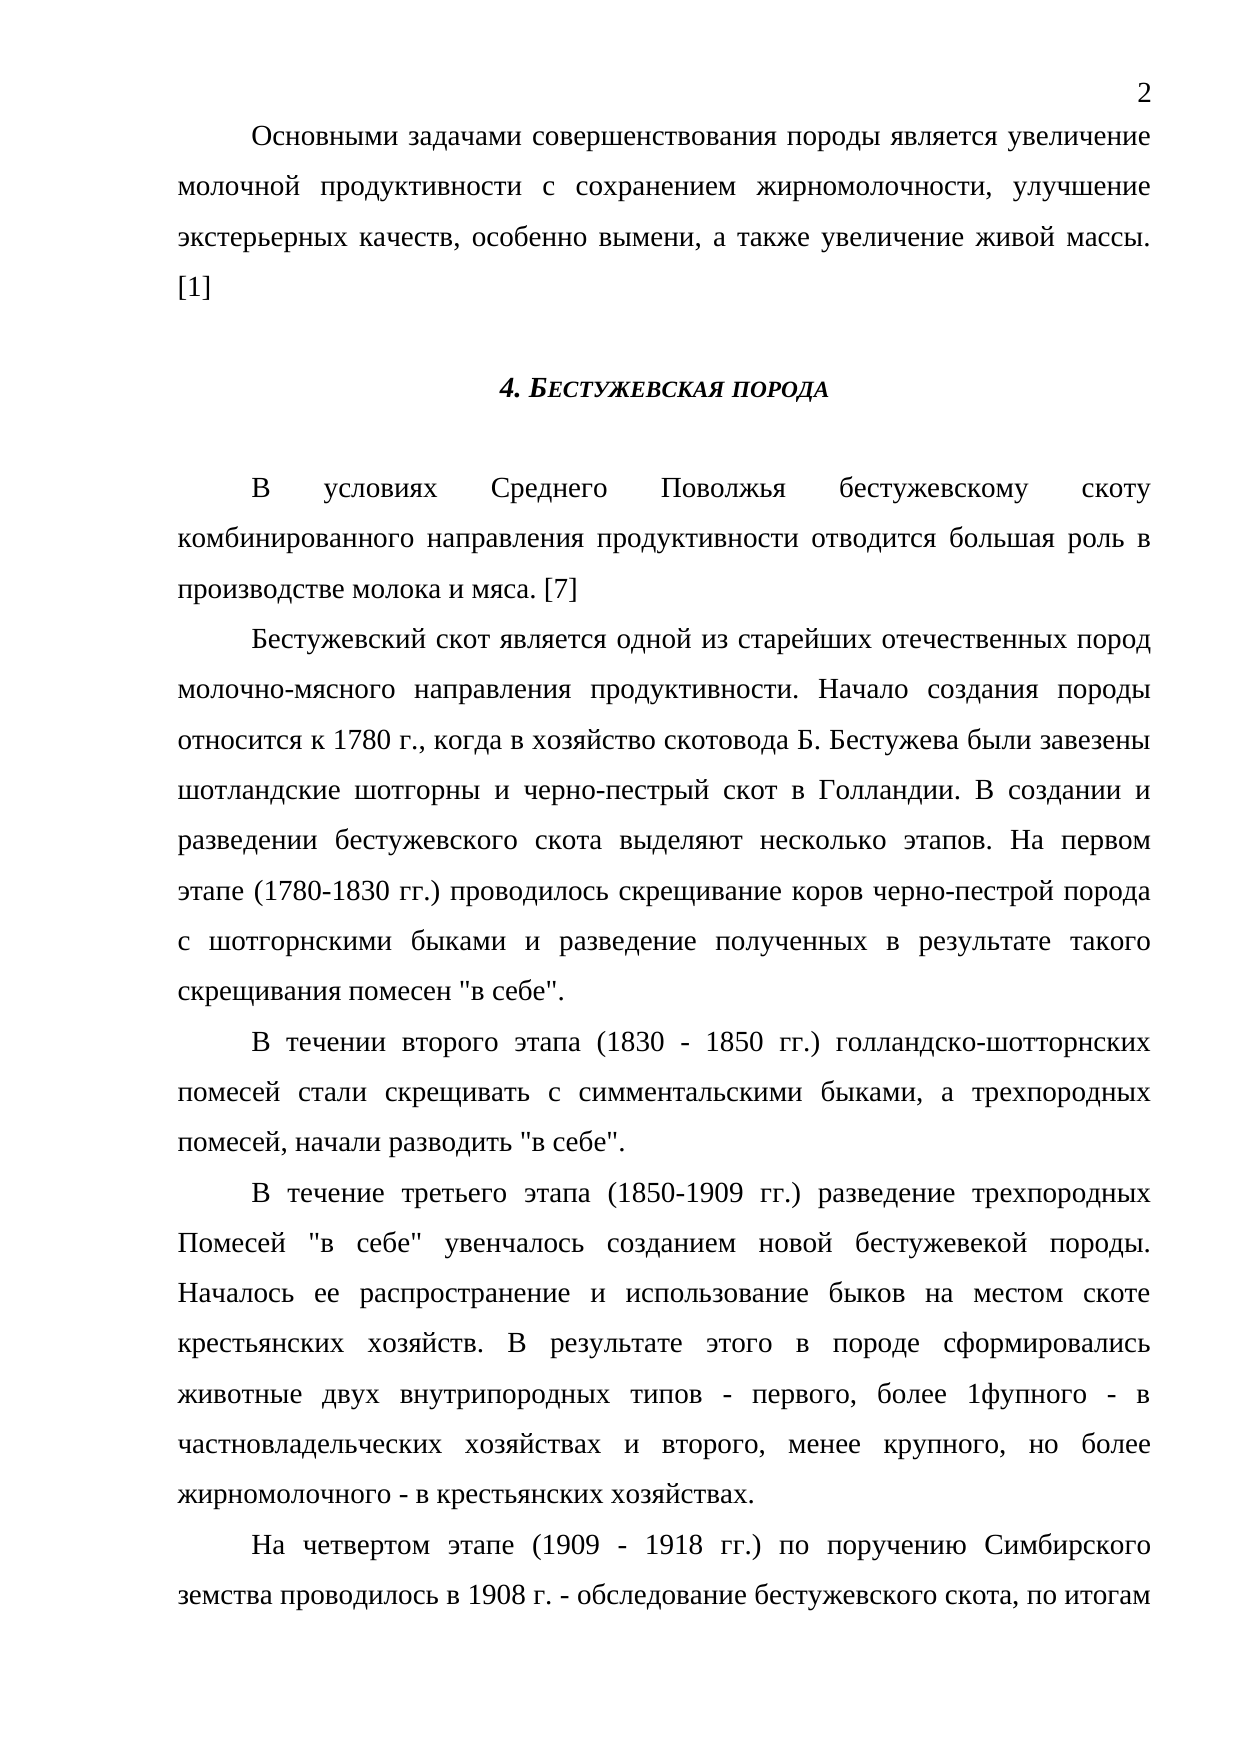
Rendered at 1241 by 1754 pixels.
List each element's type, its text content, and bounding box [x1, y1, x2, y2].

text В течение третьего этапа (1850-1909 гг.) разведение трехпородных Помесей "в себе" увенчалось созданием новой бестужевекой породы. Началось ее распространение и использование быков на местом скоте крестьянских хозяйств. В результате этого в породе сформировались животные двух внутрипородных типов - первого, более 1фупного - в частновладельческих хозяйствах и второго, менее крупного, но более жирномолочного - в крестьянских хозяйствах. [177, 1175, 1152, 1510]
text В условиях Среднего Поволжья бестужевскому скоту комбинированного направления продуктивности отводится большая роль в производстве молока и мяса. [7] [177, 470, 1152, 604]
text В течении второго этапа (1830 - 1850 гг.) голландско-шотторнских помесей стали скрещивать с симментальскими быками, а трехпородных помесей, начали разводить "в себе". [177, 1024, 1152, 1158]
text Бестужевский скот является одной из старейших отечественных пород молочно-мясного направления продуктивности. Начало создания породы относится к 1780 г., когда в хозяйство скотовода Б. Бестужева были завезены шотландские шотгорны и черно-пестрый скот в Голландии. В создании и разведении бестужевского скота выделяют несколько этапов. На первом этапе (1780-1830 гг.) проводилось скрещивание коров черно-пестрой порода с шотгорнскими быками и разведение полученных в результате такого скрещивания помесен "в себе". [177, 621, 1152, 1007]
subtitle 4. Бестужевская порода [177, 370, 1152, 403]
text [177, 1527, 1152, 1611]
text Основными задачами совершенствования породы является увеличение молочной продуктивности с сохранением жирномолочности, улучшение экстерьерных качеств, особенно вымени, а также увеличение живой массы. [1] [177, 118, 1152, 303]
